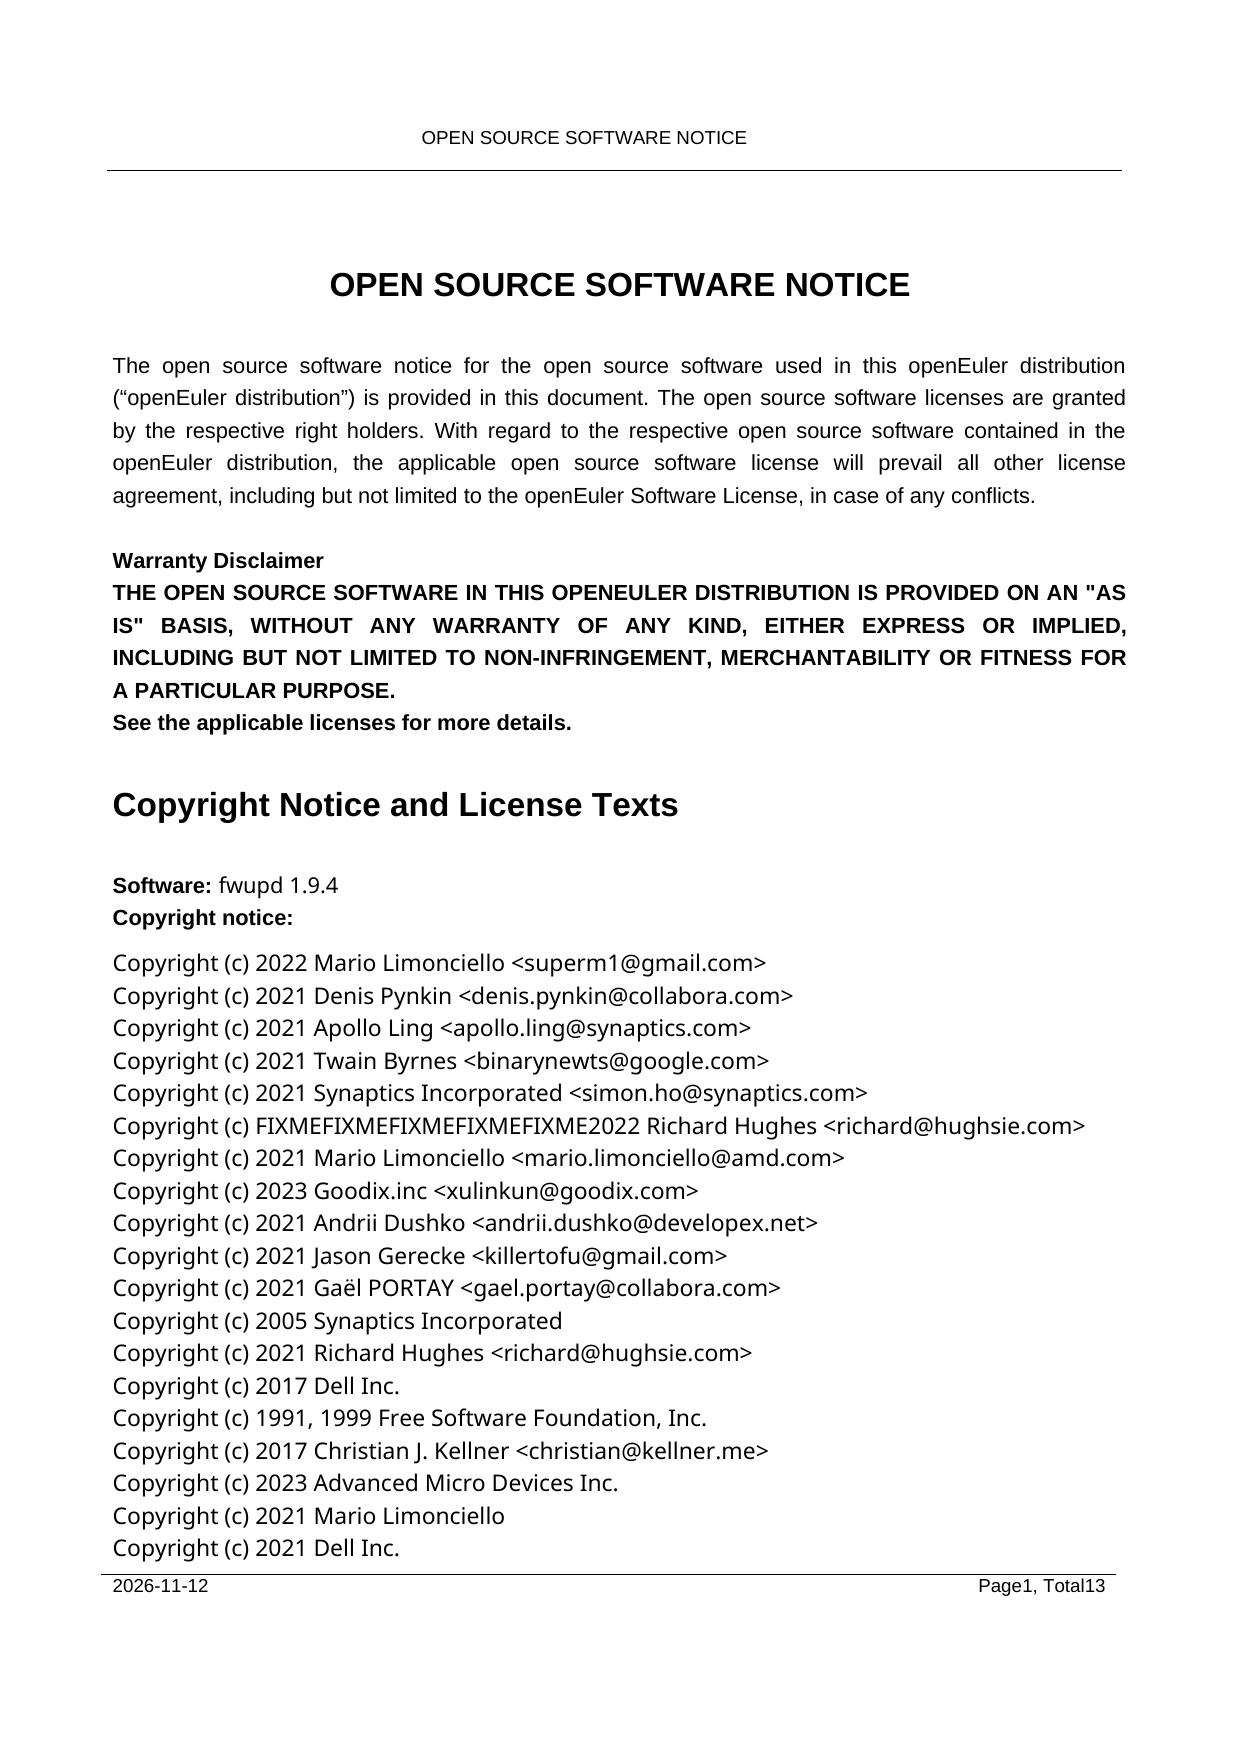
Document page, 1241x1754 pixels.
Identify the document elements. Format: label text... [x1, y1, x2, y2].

title Software: fwupd 1.9.4 [112, 869, 1128, 901]
text Warranty Disclaimer [112, 544, 1128, 576]
text Copyright Notice and License Texts [112, 771, 1128, 836]
text OPEN SOURCE SOFTWARE NOTICE [112, 251, 1128, 316]
text Copyright notice: [112, 901, 1128, 934]
text The open source software notice for the open source software used in this openEuler distribution (“openEuler distribution”) is provided in this document. The open source software licenses are granted by the respective right holders. With regard to the respective open source software contained in the openEuler distribution, the applicable open source software license will prevail all other license agreement, including but not limited to the openEuler Software License, in case of any conflicts. [112, 349, 1128, 511]
text THE OPEN SOURCE SOFTWARE IN THIS OPENEULER DISTRIBUTION IS PROVIDED ON AN "AS IS" BASIS, WITHOUT ANY WARRANTY OF ANY KIND, EITHER EXPRESS OR IMPLIED, INCLUDING BUT NOT LIMITED TO NON-INFRINGEMENT, MERCHANTABILITY OR FITNESS FOR A PARTICULAR PURPOSE. See the applicable licenses for more details. [112, 576, 1128, 739]
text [112, 947, 1128, 1564]
